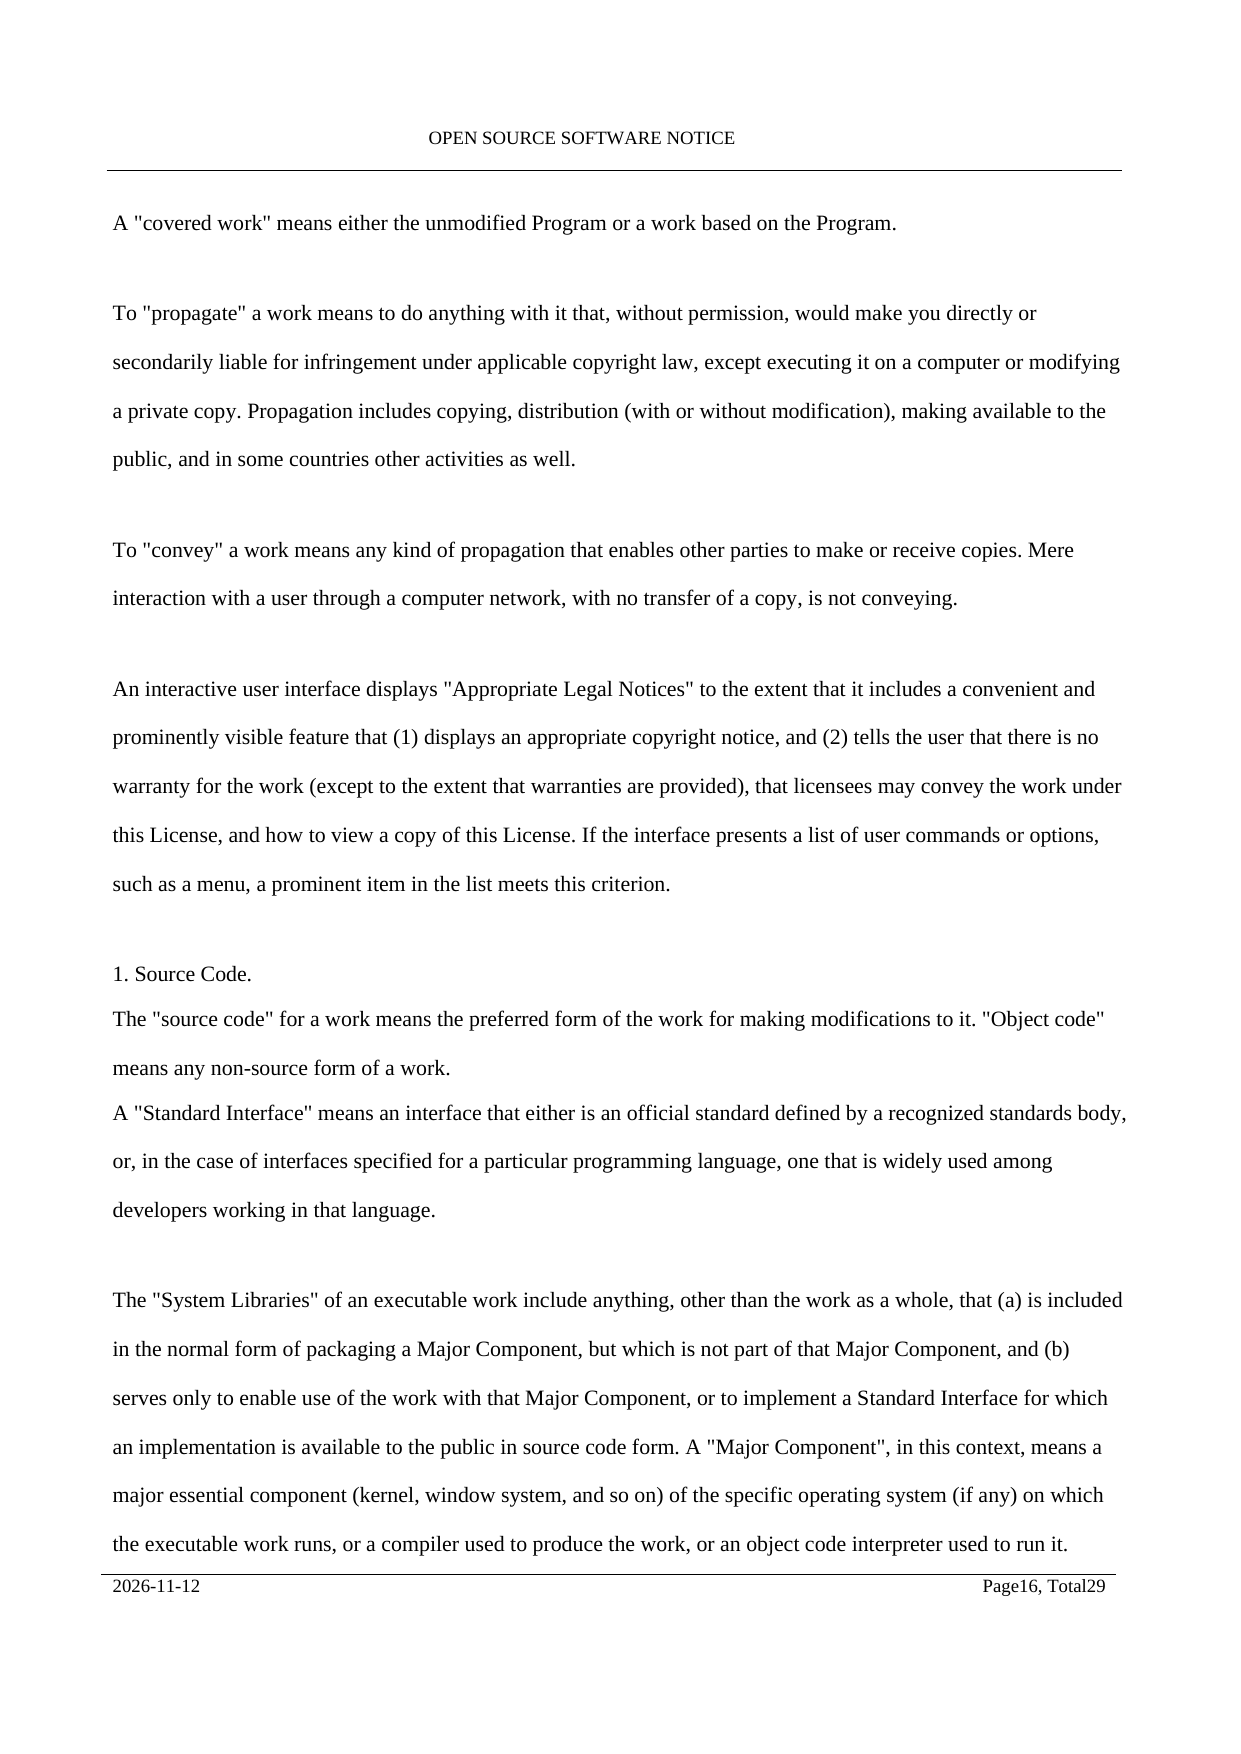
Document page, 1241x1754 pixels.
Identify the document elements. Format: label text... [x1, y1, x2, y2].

text 1. Source Code. [112, 957, 1128, 990]
text A "Standard Interface" means an interface that either is an official standard defined by a recognized standards body, or, in the case of interfaces specified for a particular programming language, one that is widely used among developers working in that language. [112, 1096, 1128, 1226]
text The "System Libraries" of an executable work include anything, other than the work as a whole, that (a) is included in the normal form of packaging a Major Component, but which is not part of that Major Component, and (b) serves only to enable use of the work with that Major Component, or to implement a Standard Interface for which an implementation is available to the public in source code form. A "Major Component", in this context, means a major essential component (kernel, window system, and so on) of the specific operating system (if any) on which the executable work runs, or a compiler used to produce the work, or an object code interpreter used to run it. [112, 1284, 1128, 1560]
text To "propagate" a work means to do anything with it that, without permission, would make you directly or secondarily liable for infringement under applicable copyright law, except executing it on a computer or modifying a private copy. Propagation includes copying, distribution (with or without modification), making available to the public, and in some countries other activities as well. [112, 297, 1128, 475]
text A "covered work" means either the unmodified Program or a work based on the Program. [112, 206, 1128, 239]
text An interactive user interface displays "Appropriate Legal Notices" to the extent that it includes a convenient and prominently visible feature that (1) displays an appropriate copyright notice, and (2) tells the user that there is no warranty for the work (except to the extent that warranties are provided), that licensees may convey the work under this License, and how to view a copy of this License. If the interface presents a list of user commands or options, such as a menu, a prominent item in the list meets this criterion. [112, 672, 1128, 899]
text To "convey" a work means any kind of propagation that enables other parties to make or receive copies. Mere interaction with a user through a computer network, with no transfer of a copy, is not conveying. [112, 533, 1128, 614]
text The "source code" for a work means the preferred form of the work for making modifications to it. "Object code" means any non-source form of a work. [112, 1002, 1128, 1083]
